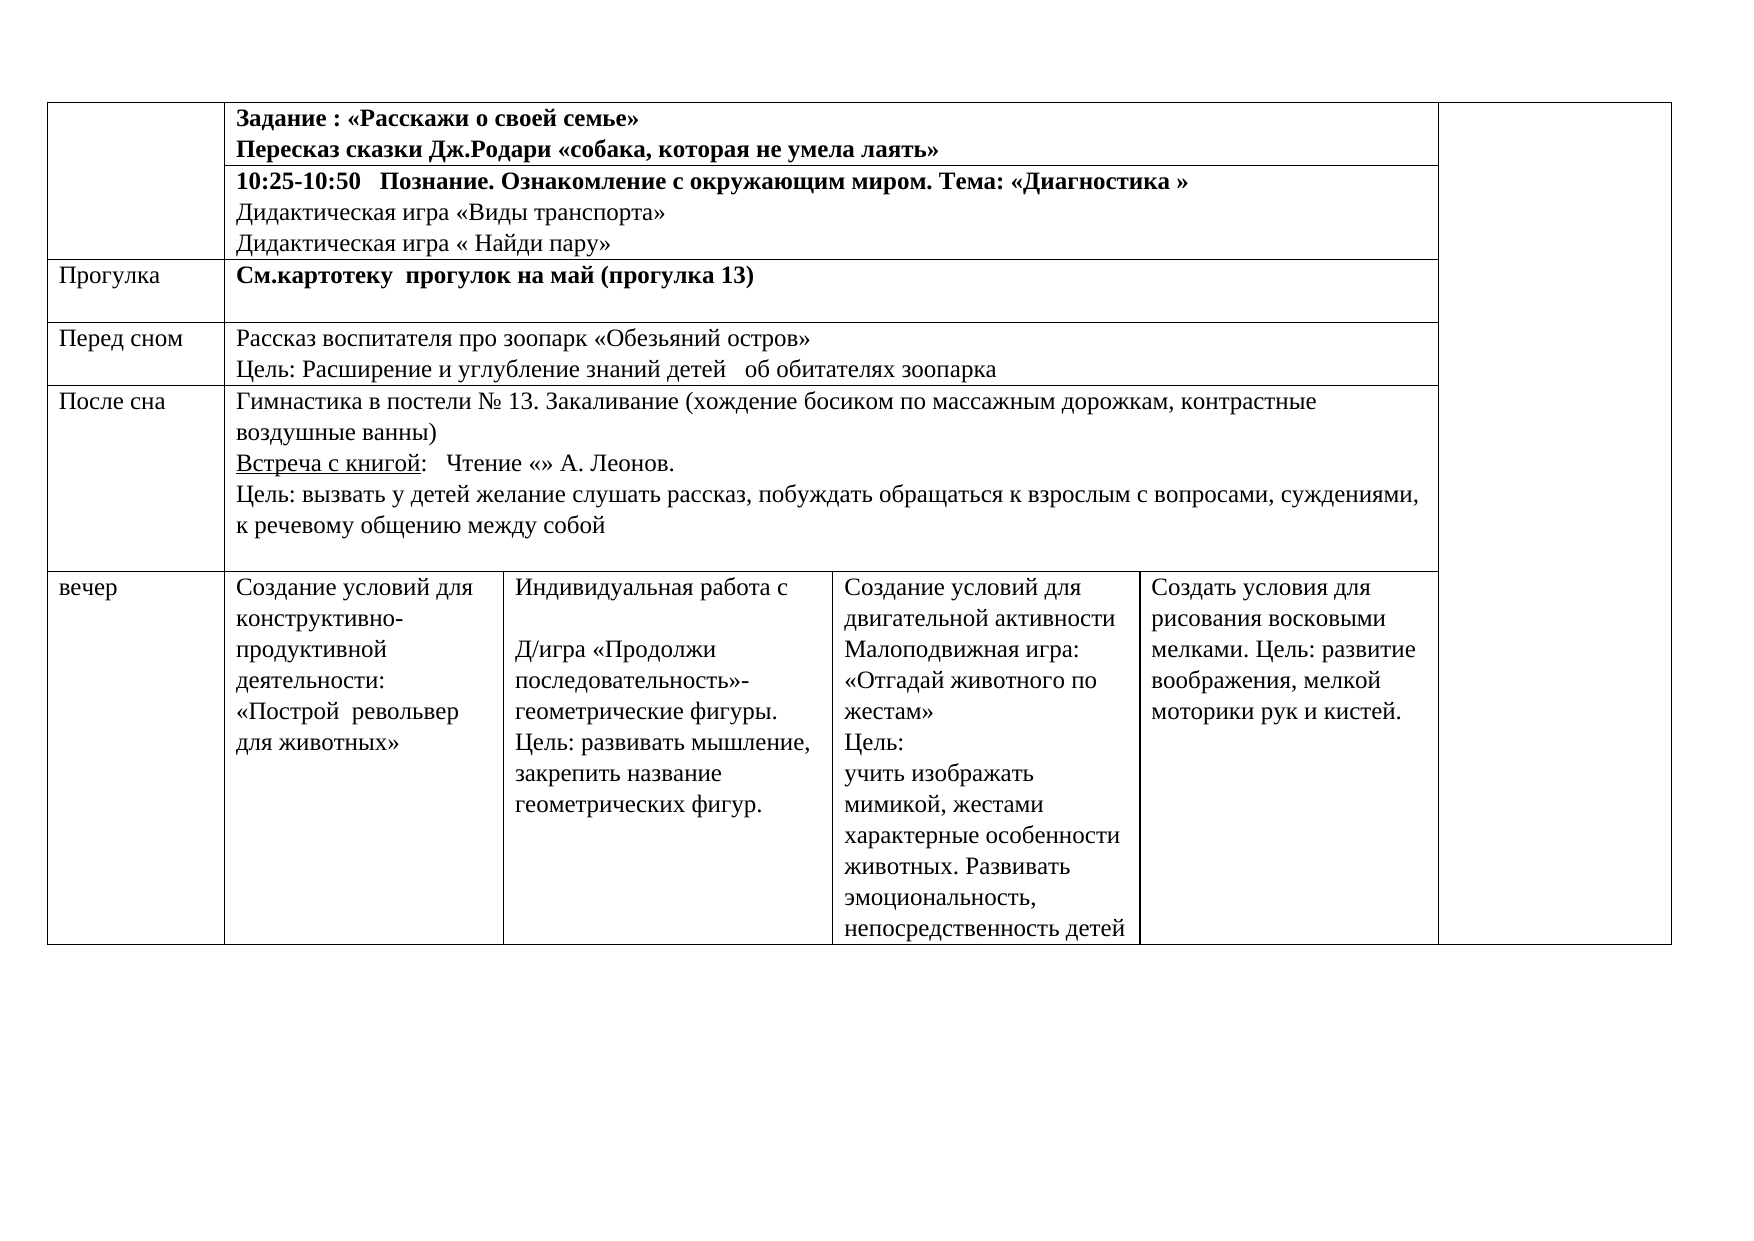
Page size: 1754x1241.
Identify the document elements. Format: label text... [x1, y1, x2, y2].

table_cell 10:25-10:50 Познание. Ознакомление с окружающим миром. Тема: «Диагностика » Дидактическая игра «Виды транспорта» Дидактическая игра « Найди пару» [225, 166, 1438, 259]
table_cell Индивидуальная работа с Д/игра «Продолжи последовательность»- геометрические фигуры. Цель: развивать мышление, закрепить название геометрических фигур. [504, 572, 832, 944]
table_cell Перед сном [48, 323, 224, 385]
table_cell Создание условий для конструктивно-продуктивной деятельности: «Построй револьвер для животных» [225, 572, 503, 944]
table_cell Рассказ воспитателя про зоопарк «Обезьяний остров» Цель: Расширение и углубление знаний детей об обитателях зоопарка [225, 323, 1438, 385]
table_cell Создать условия для рисования восковыми мелками. Цель: развитие воображения, мелкой моторики рук и кистей. [1141, 572, 1438, 944]
table_cell Создание условий для двигательной активности Малоподвижная игра: «Отгадай животного по жестам» Цель: учить изображать мимикой, жестами характерные особенности животных. Развивать эмоциональность, непосредственность детей [833, 572, 1139, 944]
table_cell Прогулка [48, 260, 224, 322]
table_cell Гимнастика в постели № 13. Закаливание (хождение босиком по массажным дорожкам, контрастные воздушные ванны) Встреча с книгой: Чтение «» А. Леонов. Цель: вызвать у детей желание слушать рассказ, побуждать обращаться к взрослым с вопросами, суждениями, к речевому общению между собой [225, 386, 1438, 571]
table_cell См.картотеку прогулок на май (прогулка 13) [225, 260, 1438, 322]
table_cell После сна [48, 386, 224, 571]
table_cell вечер [48, 572, 224, 944]
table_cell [225, 103, 1438, 165]
